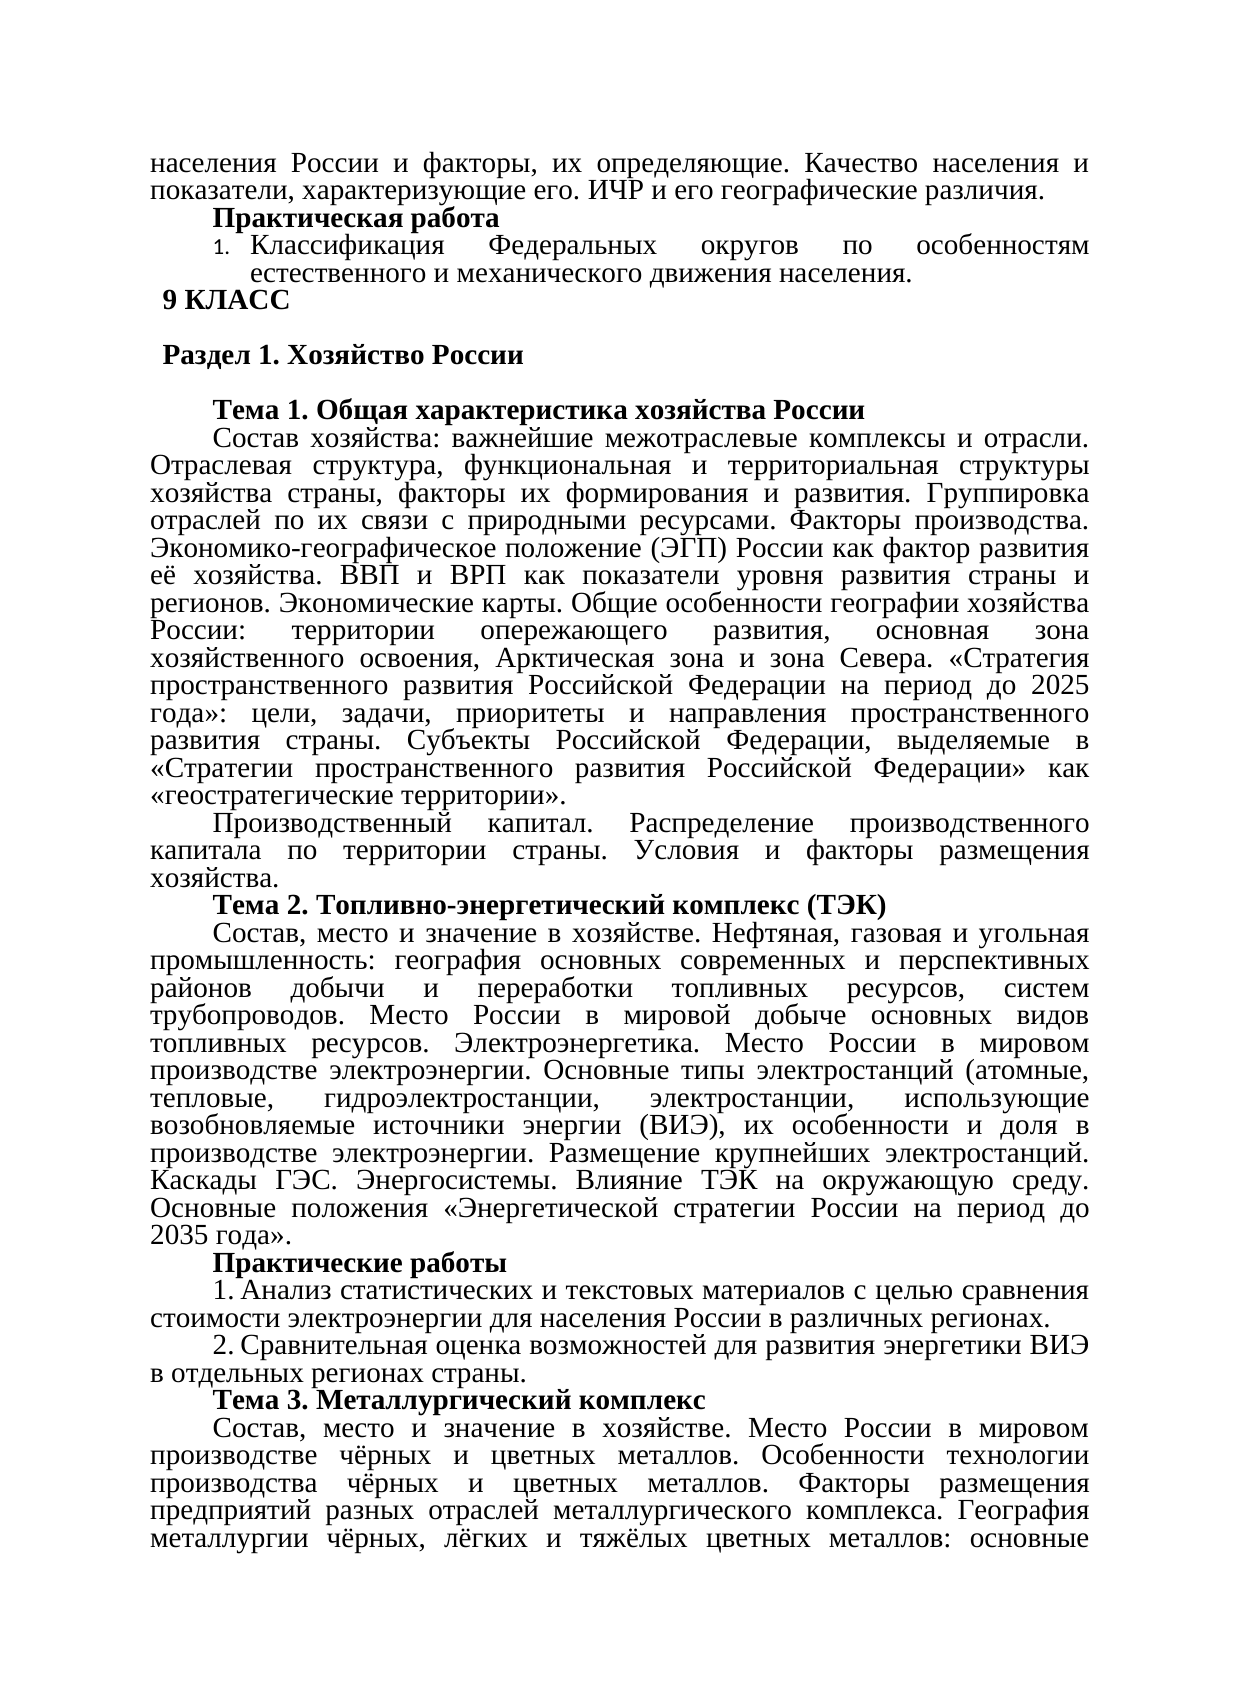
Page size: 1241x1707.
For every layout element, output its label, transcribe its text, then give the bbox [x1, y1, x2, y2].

text Производственный капитал. Распределение производственного капитала по территории страны. Условия и факторы размещения хозяйства. [150, 810, 1090, 892]
text 9 КЛАСС [162, 287, 1090, 315]
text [150, 1415, 1090, 1552]
text 2. Сравнительная оценка возможностей для развития энергетики ВИЭ в отдельных регионах страны. [150, 1332, 1090, 1387]
text Состав, место и значение в хозяйстве. Нефтяная, газовая и угольная промышленность: география основных современных и перспективных районов добычи и переработки топливных ресурсов, систем трубопроводов. Место России в мировой добыче основных видов топливных ресурсов. Электроэнергетика. Место России в мировом производстве электроэнергии. Основные типы электростанций (атомные, тепловые, гидроэлектростанции, электростанции, использующие возобновляемые источники энергии (ВИЭ), их особенности и доля в производстве электроэнергии. Размещение крупнейших электростанций. Каскады ГЭС. Энергосистемы. Влияние ТЭК на окружающую среду. Основные положения «Энергетической стратегии России на период до 2035 года». [150, 920, 1090, 1250]
text Практическая работа [150, 205, 1090, 232]
text Состав хозяйства: важнейшие межотраслевые комплексы и отрасли. Отраслевая структура, функциональная и территориальная структуры хозяйства страны, факторы их формирования и развития. Группировка отраслей по их связи с природными ресурсами. Факторы производства. Экономико-географическое положение (ЭГП) России как фактор развития её хозяйства. ВВП и ВРП как показатели уровня развития страны и регионов. Экономические карты. Общие особенности географии хозяйства России: территории опережающего развития, основная зона хозяйственного освоения, Арктическая зона и зона Севера. «Стратегия пространственного развития Российской Федерации на период до 2025 года»: цели, задачи, приоритеты и направления пространственного развития страны. Субъекты Российской Федерации, выделяемые в «Стратегии пространственного развития Российской Федерации» как «геостратегические территории». [150, 425, 1090, 810]
text Тема 2. Топливно-энергетический комплекс (ТЭК) [150, 892, 1090, 920]
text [150, 150, 1090, 205]
text Практические работы [150, 1250, 1090, 1277]
text Тема 3. Металлургический комплекс [150, 1387, 1090, 1415]
list Классификация Федеральных округов по особенностям естественного и механического движения населения. [212, 232, 1090, 287]
text Раздел 1. Хозяйство России [162, 342, 1090, 370]
text Тема 1. Общая характеристика хозяйства России [150, 397, 1090, 425]
text 1. Анализ статистических и текстовых материалов с целью сравнения стоимости электроэнергии для населения России в различных регионах. [150, 1277, 1090, 1332]
